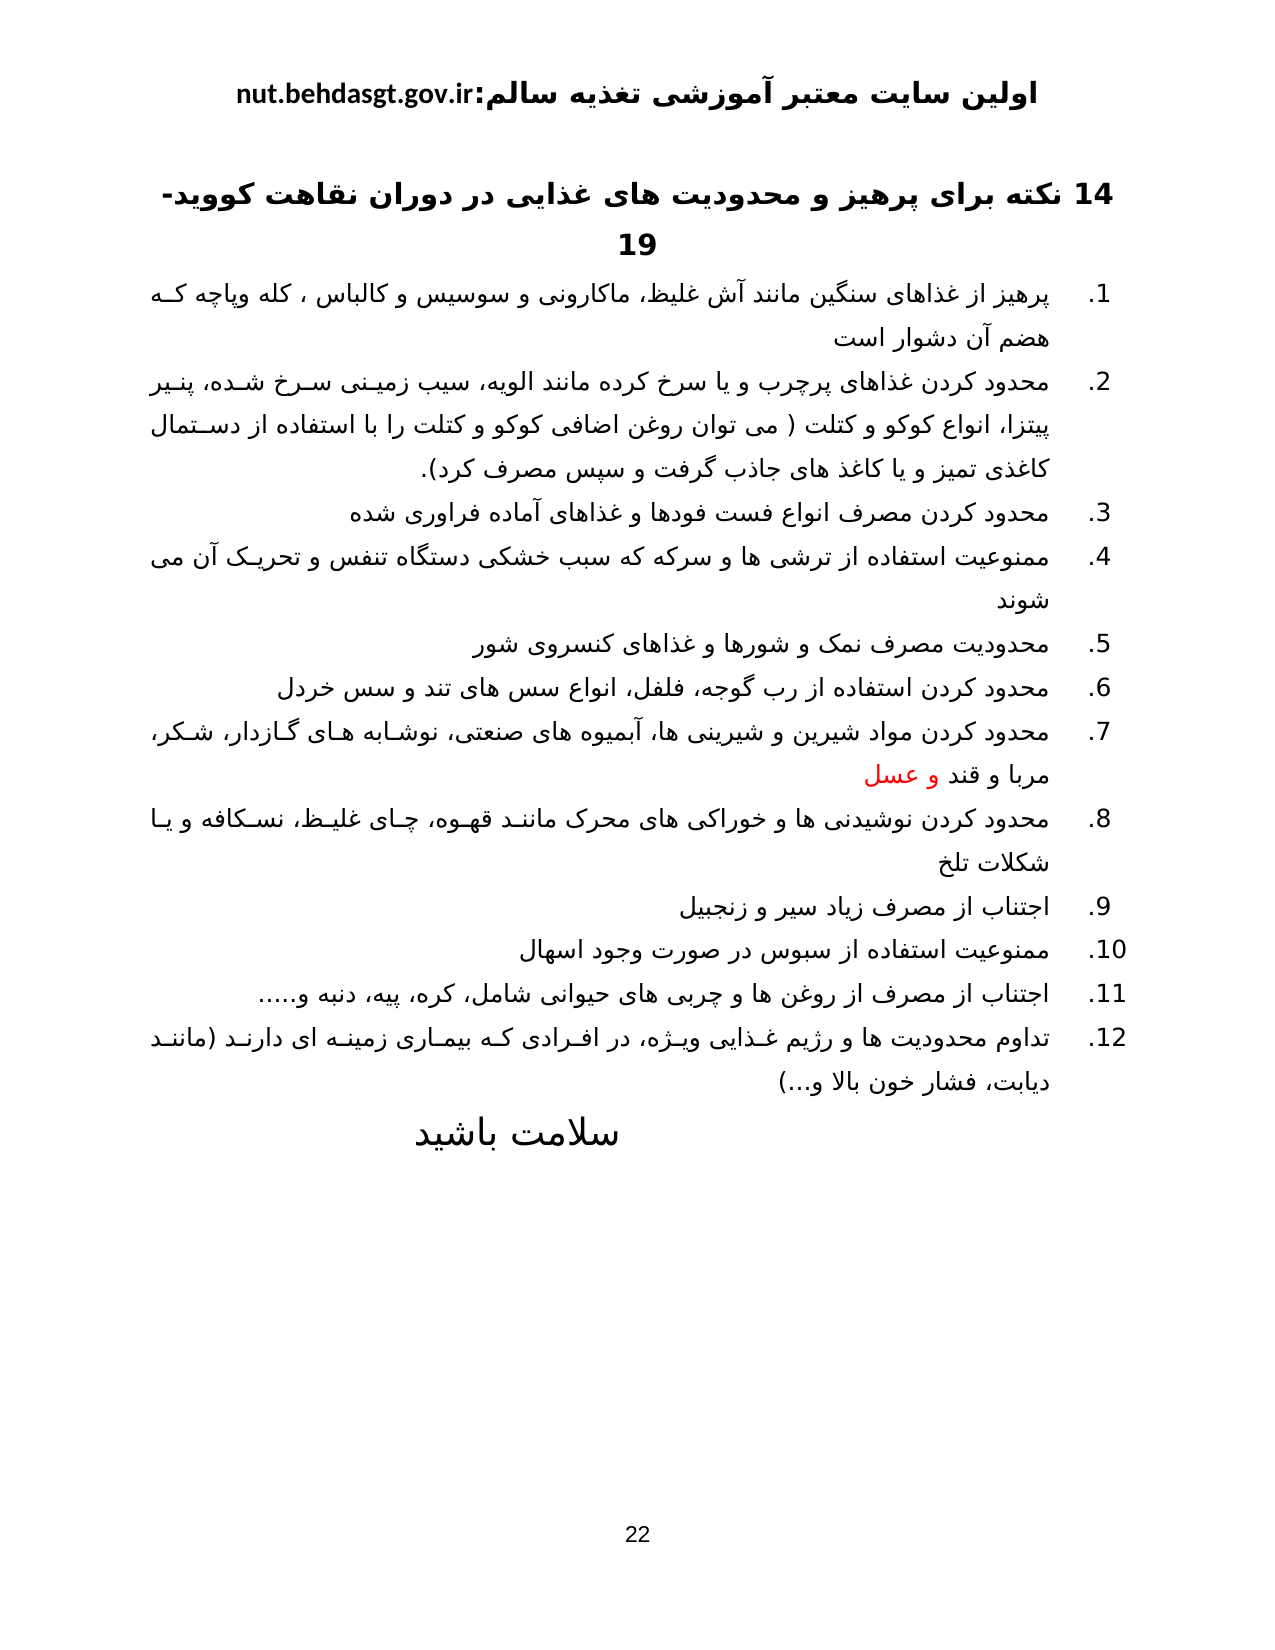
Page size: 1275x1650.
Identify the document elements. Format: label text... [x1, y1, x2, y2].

list محدود کردن مواد شیرین و شیرینی ها، آبمیوه های صنعتی، نوشابه های گازدار، شکر، مربا و قند و عسل [150, 717, 1087, 790]
list محدود کردن استفاده از رب گوجه، فلفل، انواع سس های تند و سس خردل [150, 673, 1087, 702]
list ممنوعیت استفاده از سبوس در صورت وجود اسهال [150, 936, 1087, 965]
text سلامت باشید [150, 1111, 1050, 1154]
list اجتناب از مصرف زیاد سیر و زنجبیل [150, 892, 1087, 921]
list محدود کردن غذاهای پرچرب و یا سرخ کرده مانند الویه، سیب زمینی سرخ شده، پنیر پیتزا، انواع کوکو و کتلت ( می توان روغن اضافی کوکو و کتلت را با استفاده از دستمال کاغذی تمیز و یا کاغذ های جاذب گرفت و سپس مصرف کرد). [150, 367, 1087, 484]
list محدود کردن نوشیدنی ها و خوراکی های محرک مانند قهوه، چای غلیظ، نسکافه و یا شکلات تلخ [150, 804, 1087, 877]
list تداوم محدودیت ها و رژیم غذایی ویژه، در افرادی که بیماری زمینه ای دارند (مانند دیابت، فشار خون بالا و...) [150, 1023, 1087, 1096]
list محدود کردن مصرف انواع فست فودها و غذاهای آماده فراوری شده [150, 498, 1087, 527]
list ممنوعیت استفاده از ترشی ها و سرکه که سبب خشکی دستگاه تنفس و تحریک آن می شوند [150, 542, 1087, 615]
list اجتناب از مصرف از روغن ها و چربی های حیوانی شامل، كره، پيه، دنبه و..... [150, 979, 1087, 1009]
text 14 نکته برای پرهیز و محدودیت های غذایی در دوران نقاهت کووید-19 [150, 178, 1125, 262]
list محدودیت مصرف نمک و شورها و غذاهای کنسروی شور [150, 629, 1087, 659]
list پرهیز از غذاهای سنگین مانند آش غلیظ، ماکارونی و سوسیس و کالباس ، کله وپاچه که هضم آن دشوار است [150, 279, 1087, 352]
